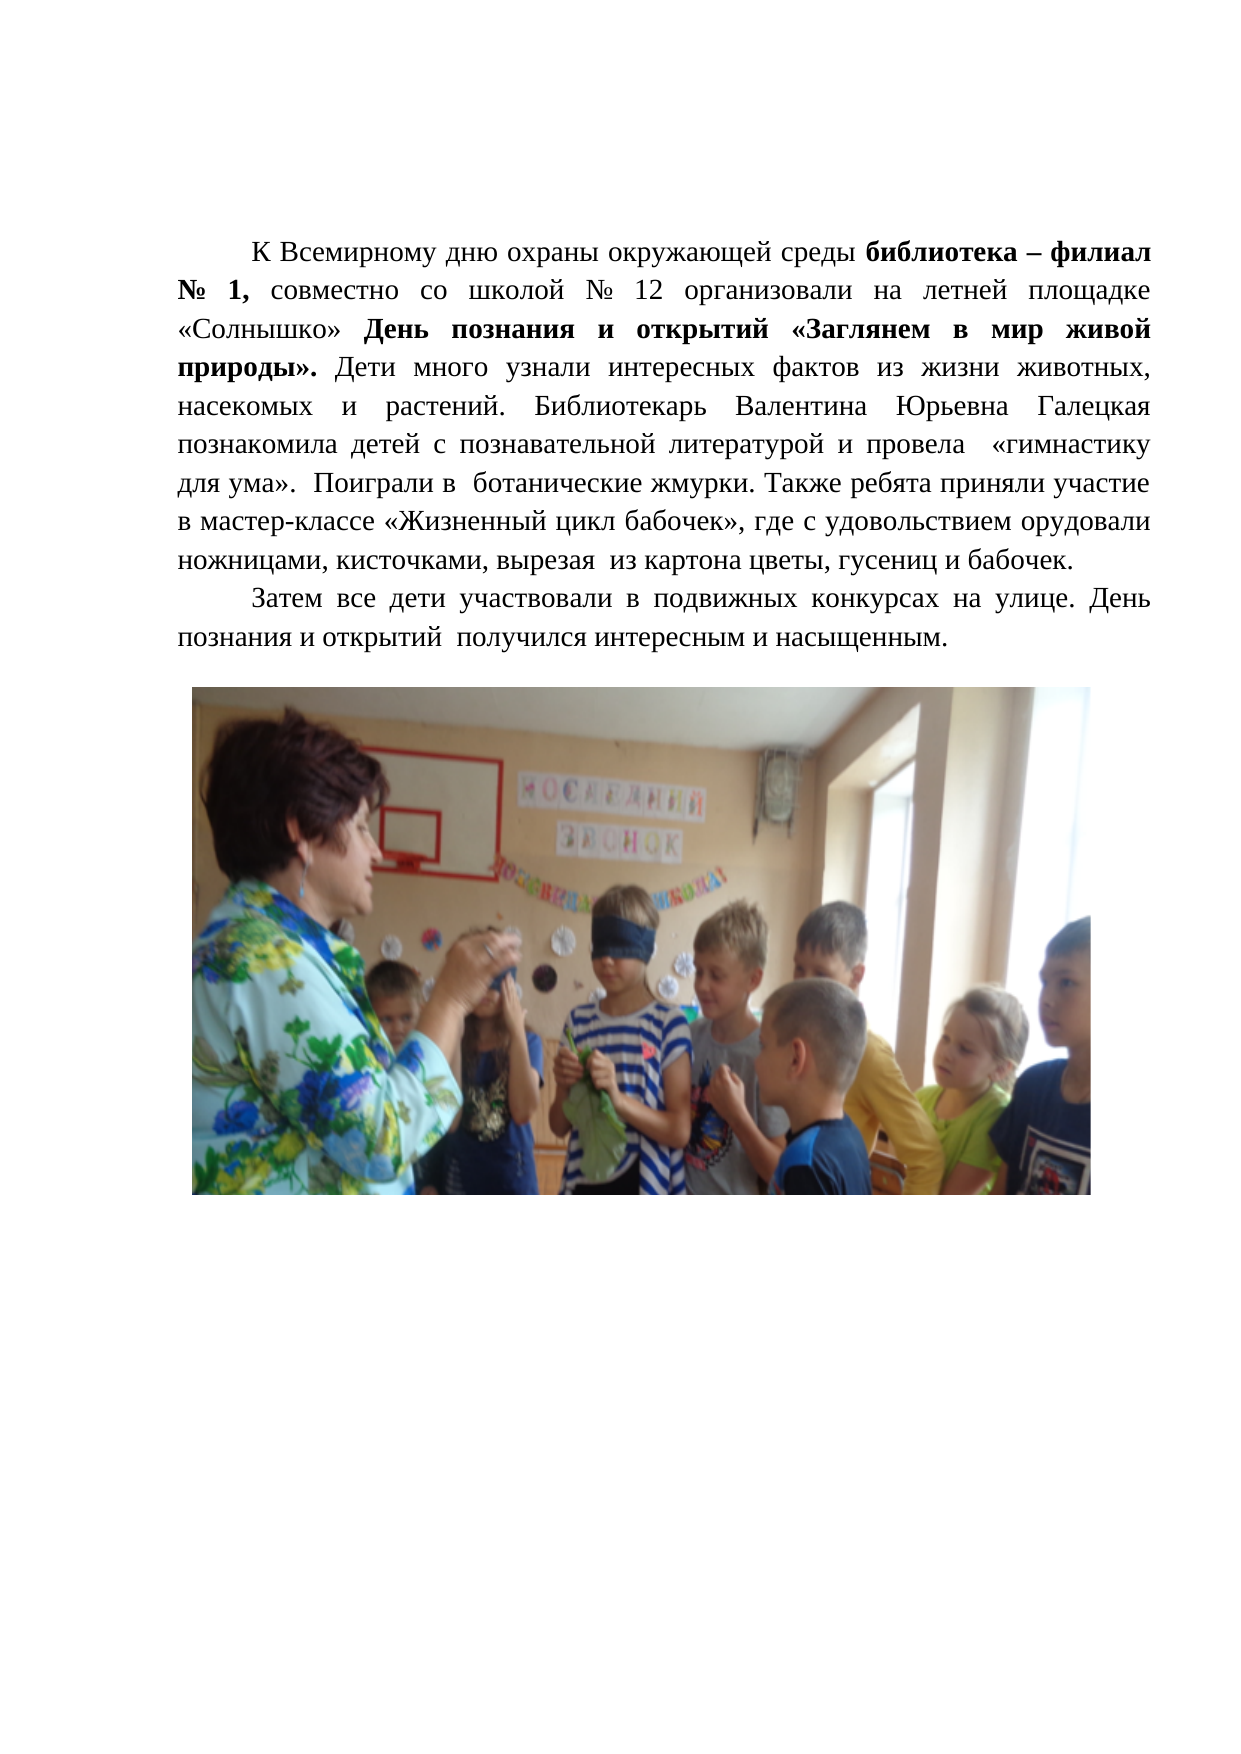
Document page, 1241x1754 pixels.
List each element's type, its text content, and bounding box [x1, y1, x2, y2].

text Затем все дети участвовали в подвижных конкурсах на улице. День познания и открытий получился интересным и насыщенным. [177, 581, 1152, 653]
picture [190, 687, 1090, 1194]
text К Всемирному дню охраны окружающей среды библиотека – филиал № 1, совместно со школой № 12 организовали на летней площадке «Солнышко» День познания и открытий «Заглянем в мир живой природы». Дети много узнали интересных фактов из жизни животных, насекомых и растений. Библиотекарь Валентина Юрьевна Галецкая познакомила детей с познавательной литературой и провела «гимнастику для ума». Поиграли в ботанические жмурки. Также ребята приняли участие в мастер-классе «Жизненный цикл бабочек», где с удовольствием орудовали ножницами, кисточками, вырезая из картона цветы, гусениц и бабочек. [177, 234, 1152, 576]
